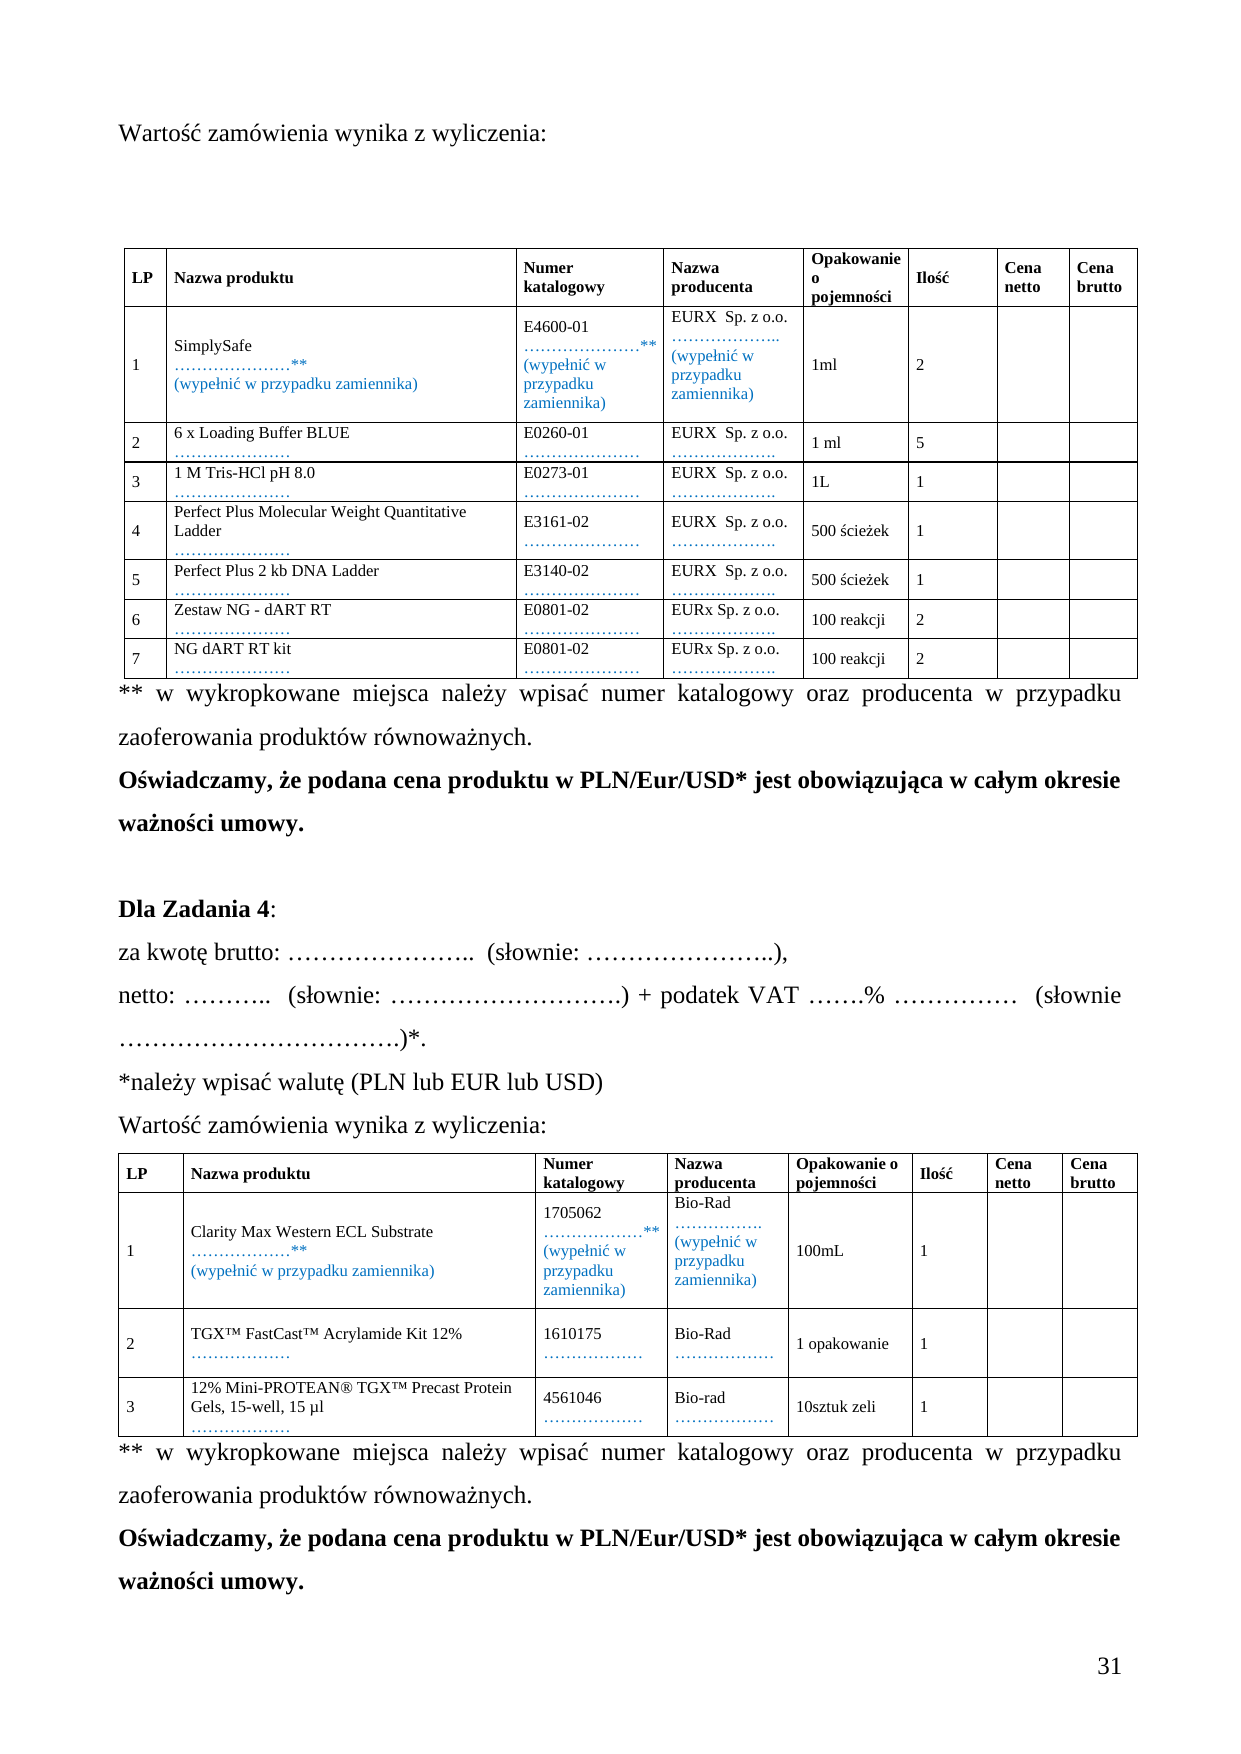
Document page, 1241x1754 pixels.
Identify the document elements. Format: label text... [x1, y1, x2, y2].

text ważności umowy. [118, 808, 1122, 837]
table_cell 1 ml [804, 423, 908, 461]
text ** w wykropkowane miejsca należy wpisać numer katalogowy oraz producenta w przypadku zaoferowania produktów równoważnych. [118, 678, 1122, 750]
table_cell [998, 307, 1069, 422]
text Dla Zadania 4: [118, 894, 1122, 923]
table_cell 100 reakcji [804, 639, 908, 677]
table_cell 1 [913, 1378, 987, 1436]
table_cell 1 [913, 1193, 987, 1308]
table_header Cena netto [988, 1154, 1062, 1192]
table_cell [1063, 1378, 1137, 1436]
table_cell Bio-Rad ……………… [668, 1309, 788, 1377]
table_cell [1070, 463, 1137, 501]
text Oświadczamy, że podana cena produktu w PLN/Eur/USD* jest obowiązująca w całym okresie [118, 765, 1122, 793]
table_cell E0260-01 ………………… [517, 423, 663, 461]
table_cell 100mL [789, 1193, 912, 1308]
table_cell 2 [119, 1309, 183, 1377]
table_header Nazwa producenta [664, 249, 803, 306]
table_cell [1070, 639, 1137, 677]
table_cell 1L [804, 463, 908, 501]
table_cell 1705062 ………………** (wypełnić w przypadku zamiennika) [536, 1193, 667, 1308]
table_cell E0801-02 ………………… [517, 600, 663, 638]
table_cell [988, 1378, 1062, 1436]
text Wartość zamówienia wynika z wyliczenia: [118, 118, 1122, 147]
table_cell Perfect Plus 2 kb DNA Ladder ………………… [167, 560, 516, 599]
table_cell E3161-02 ………………… [517, 502, 663, 559]
table_header Cena brutto [1063, 1154, 1137, 1192]
table_cell 4 [125, 502, 166, 559]
table_cell [988, 1309, 1062, 1377]
table_header Nazwa producenta [668, 1154, 788, 1192]
table_cell [1070, 307, 1137, 422]
table_cell 3 [125, 463, 166, 501]
table_cell 6 x Loading Buffer BLUE ………………… [167, 423, 516, 461]
table_cell Bio-rad ……………… [668, 1378, 788, 1436]
table_cell 1ml [804, 307, 908, 422]
table_header Nazwa produktu [167, 249, 516, 306]
table_cell 1 opakowanie [789, 1309, 912, 1377]
table_cell 10sztuk zeli [789, 1378, 912, 1436]
table_cell E0273-01 ………………… [517, 463, 663, 501]
table_header Ilość [909, 249, 997, 306]
text za kwotę brutto: ………………….. (słownie: …………………..), [118, 937, 1122, 966]
table_cell [998, 560, 1069, 599]
table_cell [998, 423, 1069, 461]
table_cell 2 [909, 639, 997, 677]
text Oświadczamy, że podana cena produktu w PLN/Eur/USD* jest obowiązująca w całym okresie [118, 1523, 1122, 1552]
text ważności umowy. [118, 1566, 1122, 1595]
table_cell 100 reakcji [804, 600, 908, 638]
table_cell [1070, 423, 1137, 461]
table_cell 1 [119, 1193, 183, 1308]
table_header Opakowanie o pojemności [804, 249, 908, 306]
table_cell [1063, 1193, 1137, 1308]
text netto: ……….. (słownie: ……………………….) + podatek VAT …….% …………… (słownie …………………………….)*. [118, 980, 1122, 1052]
table_cell TGX™ FastCast™ Acrylamide Kit 12% ……………… [184, 1309, 535, 1377]
table_cell Bio-Rad ……………. (wypełnić w przypadku zamiennika) [668, 1193, 788, 1308]
table_cell 1 [909, 502, 997, 559]
table_cell [1063, 1309, 1137, 1377]
table_cell E4600-01 …………………** (wypełnić w przypadku zamiennika) [517, 307, 663, 422]
table_header Nazwa produktu [184, 1154, 535, 1192]
table_cell [1070, 560, 1137, 599]
table_cell 1 [125, 307, 166, 422]
table_cell 12% Mini-PROTEAN® TGX™ Precast Protein Gels, 15-well, 15 µl ……………… [184, 1378, 535, 1436]
table_cell 5 [909, 423, 997, 461]
table_cell Clarity Max Western ECL Substrate ………………** (wypełnić w przypadku zamiennika) [184, 1193, 535, 1308]
table_cell 1 [909, 463, 997, 501]
table_header Cena brutto [1070, 249, 1137, 306]
table_cell [998, 463, 1069, 501]
table_header LP [119, 1154, 183, 1192]
table_cell EURX Sp. z o.o. ………………. [664, 502, 803, 559]
table_cell 1 M Tris-HCl pH 8.0 ………………… [167, 463, 516, 501]
table_cell SimplySafe …………………** (wypełnić w przypadku zamiennika) [167, 307, 516, 422]
table_cell EURX Sp. z o.o. ………………. [664, 423, 803, 461]
table_cell [1070, 600, 1137, 638]
table_cell EURX Sp. z o.o. ……………….. (wypełnić w przypadku zamiennika) [664, 307, 803, 422]
table_cell 2 [909, 307, 997, 422]
table_cell EURX Sp. z o.o. ………………. [664, 463, 803, 501]
table_cell 1610175 ……………… [536, 1309, 667, 1377]
table_cell NG dART RT kit ………………… [167, 639, 516, 677]
table_header Opakowanie o pojemności [789, 1154, 912, 1192]
table_cell EURx Sp. z o.o. ………………. [664, 600, 803, 638]
text Wartość zamówienia wynika z wyliczenia: [118, 1110, 1122, 1138]
table_cell EURx Sp. z o.o. ………………. [664, 639, 803, 677]
text *należy wpisać walutę (PLN lub EUR lub USD) [118, 1067, 1122, 1095]
table_cell [998, 502, 1069, 559]
table_header LP [125, 249, 166, 306]
table_header Numer katalogowy [536, 1154, 667, 1192]
table_cell 3 [119, 1378, 183, 1436]
table_cell [988, 1193, 1062, 1308]
table_cell 7 [125, 639, 166, 677]
table_cell E0801-02 ………………… [517, 639, 663, 677]
table_cell E3140-02 ………………… [517, 560, 663, 599]
table_cell 2 [909, 600, 997, 638]
table_cell Zestaw NG - dART RT ………………… [167, 600, 516, 638]
table_header Numer katalogowy [517, 249, 663, 306]
table_cell 500 ścieżek [804, 560, 908, 599]
table_header Ilość [913, 1154, 987, 1192]
table_cell 500 ścieżek [804, 502, 908, 559]
table_header Cena netto [998, 249, 1069, 306]
table_cell 1 [913, 1309, 987, 1377]
table_cell Perfect Plus Molecular Weight Quantitative Ladder ………………… [167, 502, 516, 559]
table_cell EURX Sp. z o.o. ………………. [664, 560, 803, 599]
table_cell [1070, 502, 1137, 559]
table_cell 1 [909, 560, 997, 599]
table_cell 5 [125, 560, 166, 599]
table_cell 2 [125, 423, 166, 461]
table_cell [998, 600, 1069, 638]
table_cell 4561046 ……………… [536, 1378, 667, 1436]
table_cell [998, 639, 1069, 677]
table_cell 6 [125, 600, 166, 638]
text ** w wykropkowane miejsca należy wpisać numer katalogowy oraz producenta w przypadku zaoferowania produktów równoważnych. [118, 1437, 1122, 1508]
